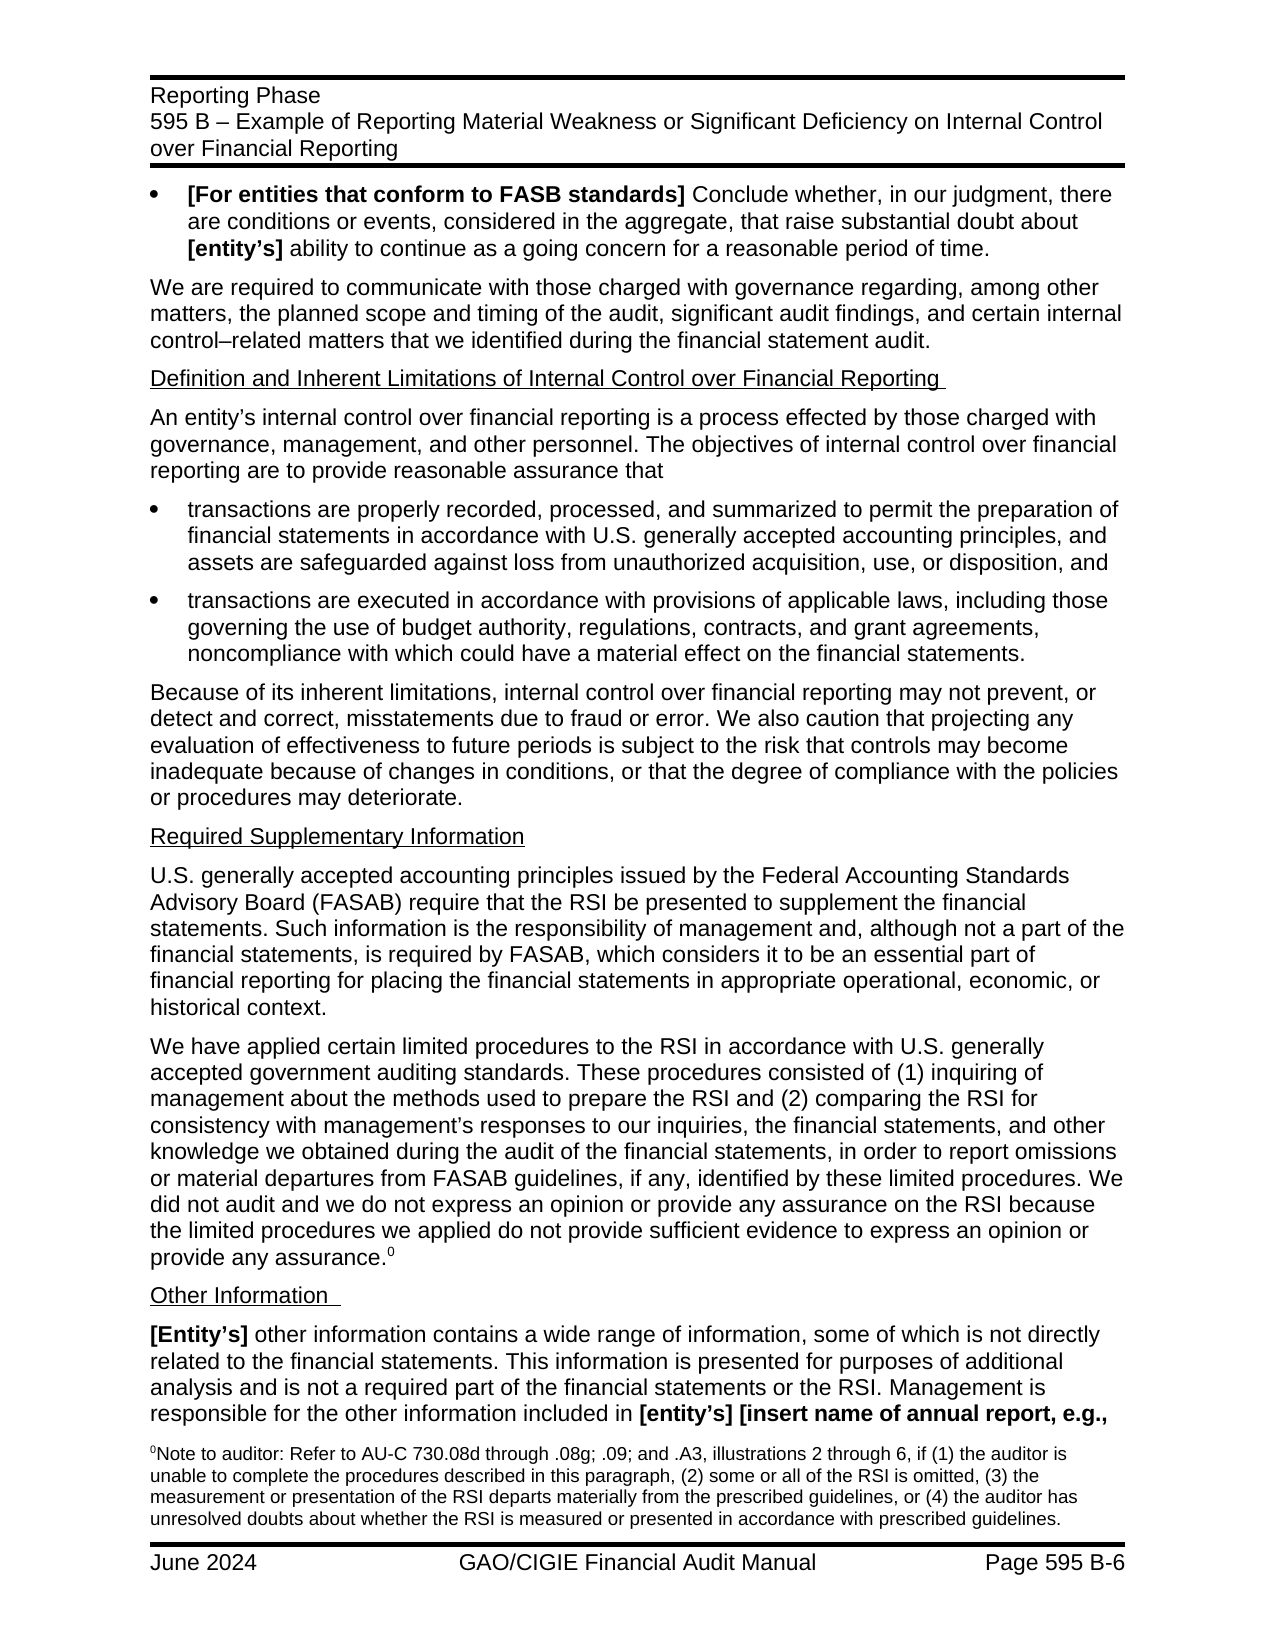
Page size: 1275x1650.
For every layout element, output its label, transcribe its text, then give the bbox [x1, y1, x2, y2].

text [150, 1321, 1125, 1427]
text An entity’s internal control over financial reporting is a process effected by those charged with governance, management, and other personnel. The objectives of internal control over financial reporting are to provide reasonable assurance that [150, 404, 1125, 483]
subtitle Other Information [150, 1282, 1125, 1309]
list [For entities that conform to FASB standards] Conclude whether, in our judgment, there are conditions or events, considered in the aggregate, that raise substantial doubt about [entity’s] ability to continue as a going concern for a reasonable period of time. [150, 180, 1125, 261]
subtitle Required Supplementary Information [150, 823, 1125, 849]
text We are required to communicate with those charged with governance regarding, among other matters, the planned scope and timing of the audit, significant audit findings, and certain internal control–related matters that we identified during the financial statement audit. [150, 274, 1125, 353]
list transactions are properly recorded, processed, and summarized to permit the preparation of financial statements in accordance with U.S. generally accepted accounting principles, and assets are safeguarded against loss from unauthorized acquisition, use, or disposition, and [150, 496, 1125, 575]
text We have applied certain limited procedures to the RSI in accordance with U.S. generally accepted government auditing standards. These procedures consisted of (1) inquiring of management about the methods used to prepare the RSI and (2) comparing the RSI for consistency with management’s responses to our inquiries, the financial statements, and other knowledge we obtained during the audit of the financial statements, in order to report omissions or material departures from FASAB guidelines, if any, identified by these limited procedures. We did not audit and we do not express an opinion or provide any assurance on the RSI because the limited procedures we applied do not provide sufficient evidence to express an opinion or provide any assurance. [150, 1033, 1125, 1270]
text Because of its inherent limitations, internal control over financial reporting may not prevent, or detect and correct, misstatements due to fraud or error. We also caution that projecting any evaluation of effectiveness to future periods is subject to the risk that controls may become inadequate because of changes in conditions, or that the degree of compliance with the policies or procedures may deteriorate. [150, 679, 1125, 811]
list transactions are executed in accordance with provisions of applicable laws, including those governing the use of budget authority, regulations, contracts, and grant agreements, noncompliance with which could have a material effect on the financial statements. [150, 587, 1125, 666]
text Definition and Inherent Limitations of Internal Control over Financial Reporting [150, 365, 1125, 392]
text U.S. generally accepted accounting principles issued by the Federal Accounting Standards Advisory Board (FASAB) require that the RSI be presented to supplement the financial statements. Such information is the responsibility of management and, although not a part of the financial statements, is required by FASAB, which considers it to be an essential part of financial reporting for placing the financial statements in appropriate operational, economic, or historical context. [150, 862, 1125, 1020]
